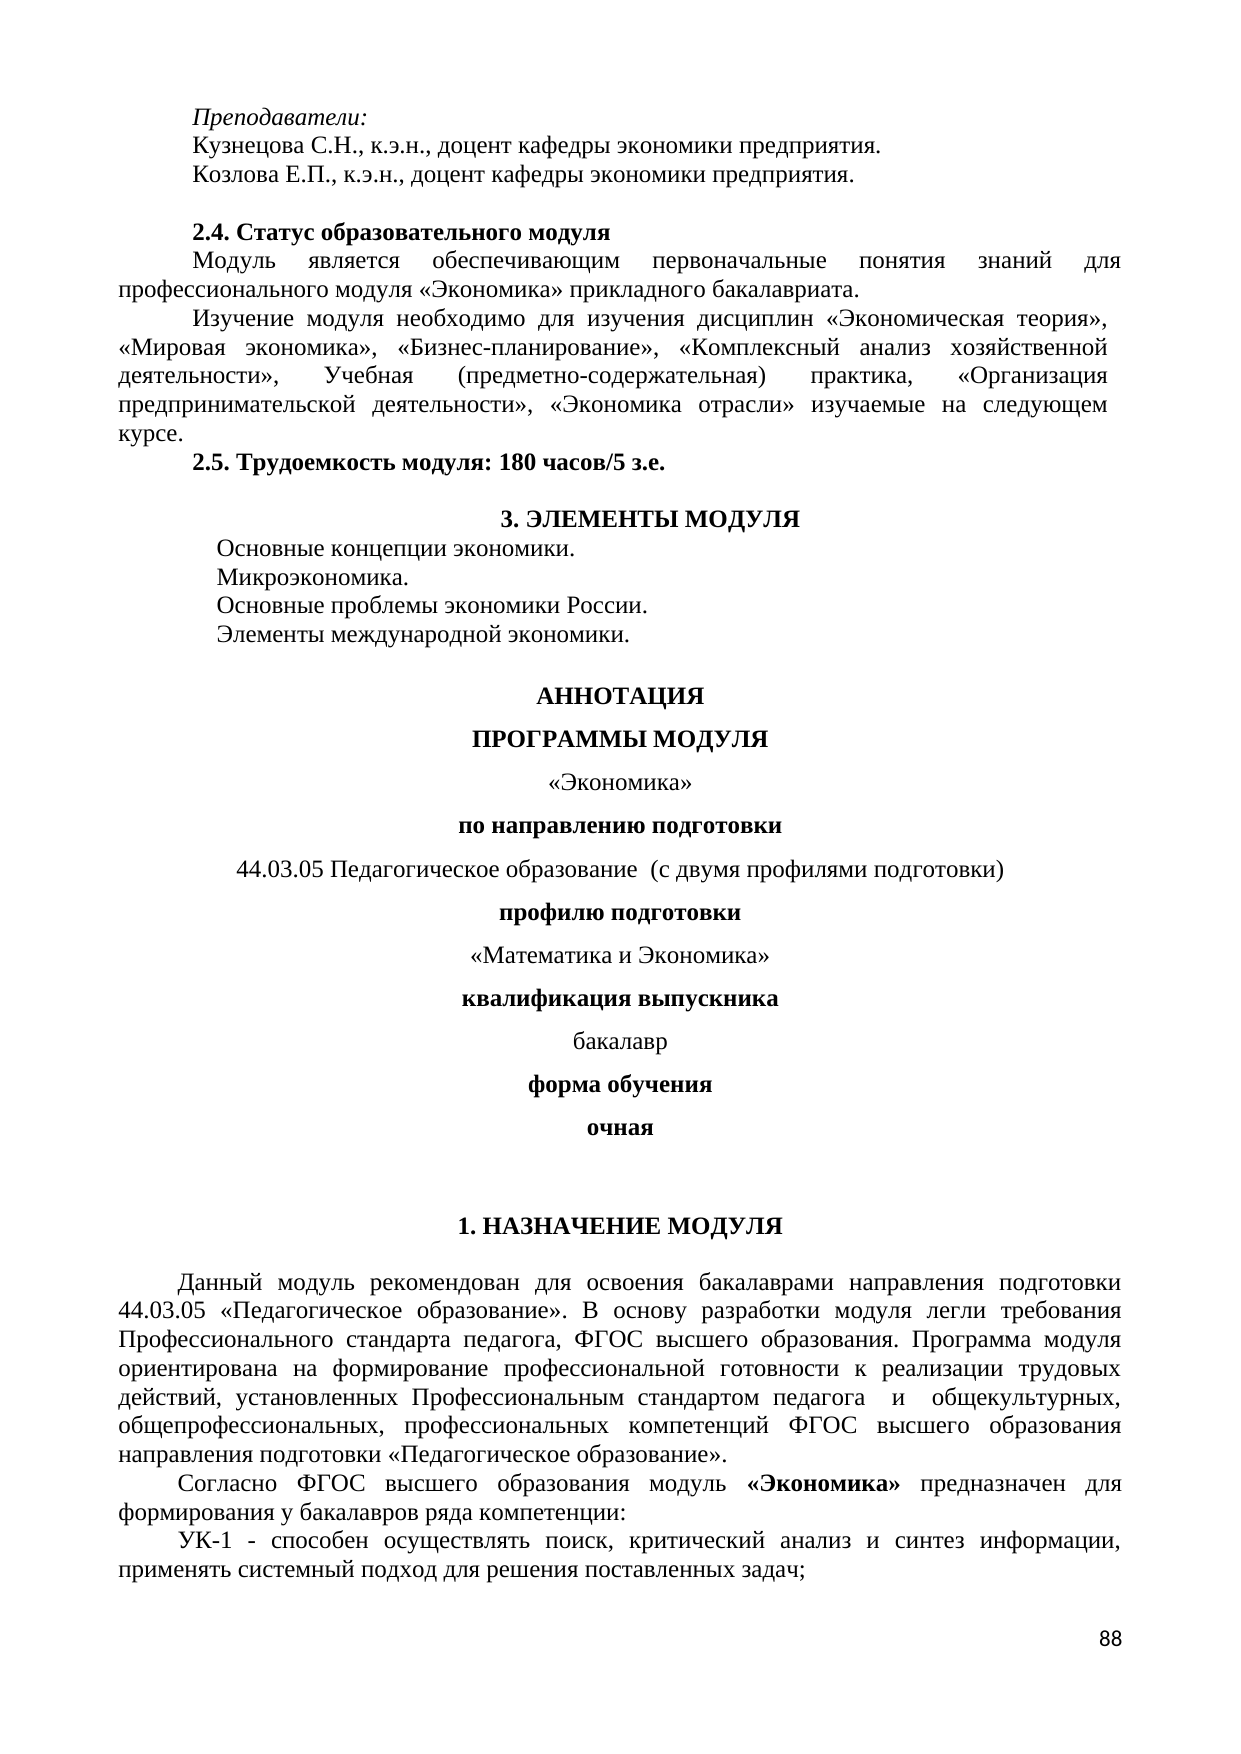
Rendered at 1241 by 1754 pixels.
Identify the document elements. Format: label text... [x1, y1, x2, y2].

text 2.4. Статус образовательного модуля [118, 217, 1122, 246]
text Модуль является обеспечивающим первоначальные понятия знаний для профессионального модуля «Экономика» прикладного бакалавриата. [118, 246, 1122, 303]
text 1. назначение модуля [118, 1211, 1122, 1240]
text 3. ЭЛЕМЕНТЫ МОДУЛЯ [118, 504, 1108, 533]
text 44.03.05 Педагогическое образование (с двумя профилями подготовки) [118, 854, 1122, 882]
text Данный модуль рекомендован для освоения бакалаврами направления подготовки 44.03.05 «Педагогическое образование». В основу разработки модуля легли требования Профессионального стандарта педагога, ФГОС высшего образования. Программа модуля ориентирована на формирование профессиональной готовности к реализации трудовых действий, установленных Профессиональным стандартом педагога и общекультурных, общепрофессиональных, профессиональных компетенций ФГОС высшего образования направления подготовки «Педагогическое образование». [118, 1267, 1122, 1468]
text Элементы международной экономики. [118, 619, 1122, 648]
text по направлению подготовки [118, 811, 1122, 839]
text форма обучения [118, 1069, 1122, 1098]
text УК-1 - способен осуществлять поиск, критический анализ и синтез информации, применять системный подход для решения поставленных задач; [118, 1526, 1122, 1583]
text Преподаватели: [118, 102, 1122, 131]
text «Математика и Экономика» [118, 940, 1122, 969]
text профилю подготовки [118, 897, 1122, 926]
text «Экономика» [118, 767, 1122, 796]
text Микроэкономика. [118, 562, 1122, 591]
text Основные проблемы экономики России. [118, 591, 1122, 619]
text Изучение модуля необходимо для изучения дисциплин «Экономическая теория», «Мировая экономика», «Бизнес-планирование», «Комплексный анализ хозяйственной деятельности», Учебная (предметно-содержательная) практика, «Организация предпринимательской деятельности», «Экономика отрасли» изучаемые на следующем курсе. [118, 303, 1108, 447]
text Согласно ФГОС высшего образования модуль «Экономика» предназначен для формирования у бакалавров ряда компетенции: [118, 1468, 1122, 1526]
text 2.5. Трудоемкость модуля: 180 часов/5 з.е. [118, 447, 1108, 476]
text Основные концепции экономики. [118, 533, 1122, 562]
text Кузнецова С.Н., к.э.н., доцент кафедры экономики предприятия. [118, 131, 1108, 159]
text квалификация выпускника [118, 983, 1122, 1012]
text бакалавр [118, 1026, 1122, 1055]
text АННОТАЦИЯ [118, 681, 1122, 710]
text программЫ модуля [118, 724, 1122, 753]
text Козлова Е.П., к.э.н., доцент кафедры экономики предприятия. [118, 159, 1122, 188]
text очная [118, 1112, 1122, 1141]
